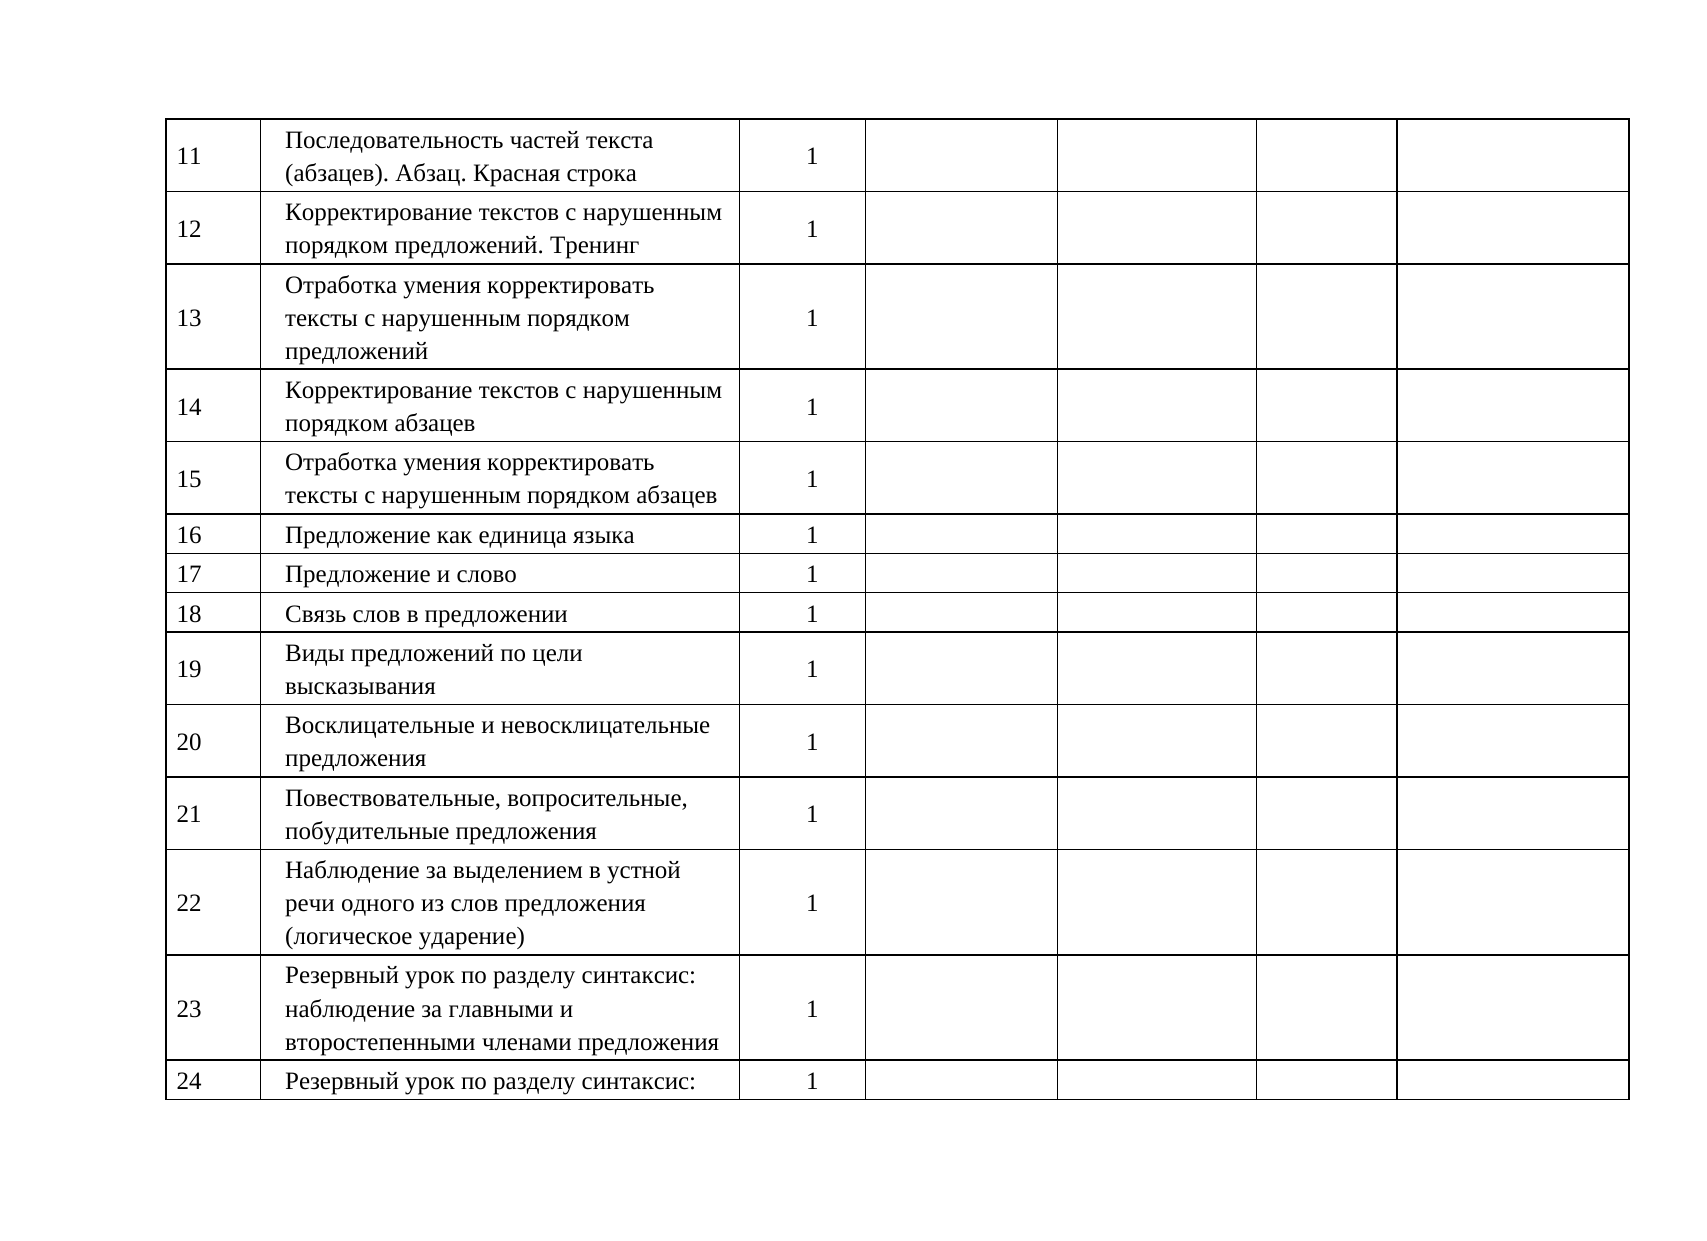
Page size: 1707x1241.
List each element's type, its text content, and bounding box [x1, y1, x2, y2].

table_cell [1398, 370, 1628, 441]
table_cell [866, 192, 1057, 263]
table_cell [1398, 192, 1628, 263]
table_cell [1398, 120, 1628, 191]
table_cell [1257, 265, 1396, 368]
table_cell [866, 593, 1057, 631]
table_cell [1058, 554, 1256, 592]
table_cell [1058, 370, 1256, 441]
table_cell [1398, 850, 1628, 954]
table_cell [1398, 956, 1628, 1059]
table_cell [1257, 593, 1396, 631]
table_cell 1 [740, 1061, 865, 1099]
table_cell Последовательность частей текста (абзацев). Абзац. Красная строка [261, 120, 739, 191]
table_cell [1058, 442, 1256, 513]
table_cell [1257, 554, 1396, 592]
table_cell 1 [740, 778, 865, 848]
table_cell 14 [167, 370, 260, 441]
table_cell Наблюдение за выделением в устной речи одного из слов предложения (логическое ударение) [261, 850, 739, 954]
table_cell 18 [167, 593, 260, 631]
table_cell [866, 778, 1057, 848]
table_cell Резервный урок по разделу синтаксис: наблюдение за главными и второстепенными членами предложения [261, 956, 739, 1059]
table_cell 19 [167, 633, 260, 704]
table_cell 1 [740, 705, 865, 776]
table_cell [1398, 442, 1628, 513]
table_cell [1058, 850, 1256, 954]
table_cell 1 [740, 593, 865, 631]
table_cell [866, 956, 1057, 1059]
table_cell 12 [167, 192, 260, 263]
table_cell [866, 370, 1057, 441]
table_cell [866, 633, 1057, 704]
table_cell 1 [740, 442, 865, 513]
table_cell [1257, 515, 1396, 552]
table_cell 1 [740, 370, 865, 441]
table_cell [1257, 705, 1396, 776]
table_cell [1398, 633, 1628, 704]
table_cell [1257, 370, 1396, 441]
table_cell [1257, 778, 1396, 848]
table_cell 11 [167, 120, 260, 191]
table_cell 1 [740, 120, 865, 191]
table_cell Отработка умения корректировать тексты с нарушенным порядком предложений [261, 265, 739, 368]
table_cell 20 [167, 705, 260, 776]
table_cell [1398, 265, 1628, 368]
table_cell [866, 515, 1057, 552]
table_cell Повествовательные, вопросительные, побудительные предложения [261, 778, 739, 848]
table_cell Предложение и слово [261, 554, 739, 592]
table_cell [1058, 705, 1256, 776]
table_cell [1398, 515, 1628, 552]
table_cell Корректирование текстов с нарушенным порядком предложений. Тренинг [261, 192, 739, 263]
table_cell 16 [167, 515, 260, 552]
table_cell [866, 850, 1057, 954]
table_cell Предложение как единица языка [261, 515, 739, 552]
table_cell 1 [740, 850, 865, 954]
table_cell Корректирование текстов с нарушенным порядком абзацев [261, 370, 739, 441]
table_cell 23 [167, 956, 260, 1059]
table_cell Связь слов в предложении [261, 593, 739, 631]
table_cell 21 [167, 778, 260, 848]
table_cell 17 [167, 554, 260, 592]
table_cell [1257, 192, 1396, 263]
table_cell [866, 1061, 1057, 1099]
table_cell 1 [740, 515, 865, 552]
table_cell 24 [167, 1061, 260, 1099]
table_cell Отработка умения корректировать тексты с нарушенным порядком абзацев [261, 442, 739, 513]
table_cell [1257, 442, 1396, 513]
table_cell [1257, 850, 1396, 954]
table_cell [261, 1061, 739, 1099]
table_cell 1 [740, 554, 865, 592]
table_cell [1058, 120, 1256, 191]
table_cell [1257, 956, 1396, 1059]
table_cell [1058, 633, 1256, 704]
table_cell [866, 442, 1057, 513]
table_cell 1 [740, 265, 865, 368]
table_cell [1058, 265, 1256, 368]
table_cell [1058, 515, 1256, 552]
table_cell [1398, 778, 1628, 848]
table_cell Восклицательные и невосклицательные предложения [261, 705, 739, 776]
table_cell [866, 554, 1057, 592]
table_cell [1398, 705, 1628, 776]
table_cell 15 [167, 442, 260, 513]
table_cell [866, 265, 1057, 368]
table_cell 1 [740, 956, 865, 1059]
table_cell [1257, 120, 1396, 191]
table_cell 1 [740, 192, 865, 263]
table_cell 13 [167, 265, 260, 368]
table_cell [1058, 956, 1256, 1059]
table_cell [1058, 593, 1256, 631]
table_cell [866, 120, 1057, 191]
table_cell [1058, 192, 1256, 263]
table_cell [1058, 1061, 1256, 1099]
table_cell [1257, 1061, 1396, 1099]
table_cell [1398, 554, 1628, 592]
table_cell 1 [740, 633, 865, 704]
table_cell [1257, 633, 1396, 704]
table_cell [1398, 593, 1628, 631]
table_cell [1058, 778, 1256, 848]
table_cell [866, 705, 1057, 776]
table_cell Виды предложений по цели высказывания [261, 633, 739, 704]
table_cell [1398, 1061, 1628, 1099]
table_cell 22 [167, 850, 260, 954]
